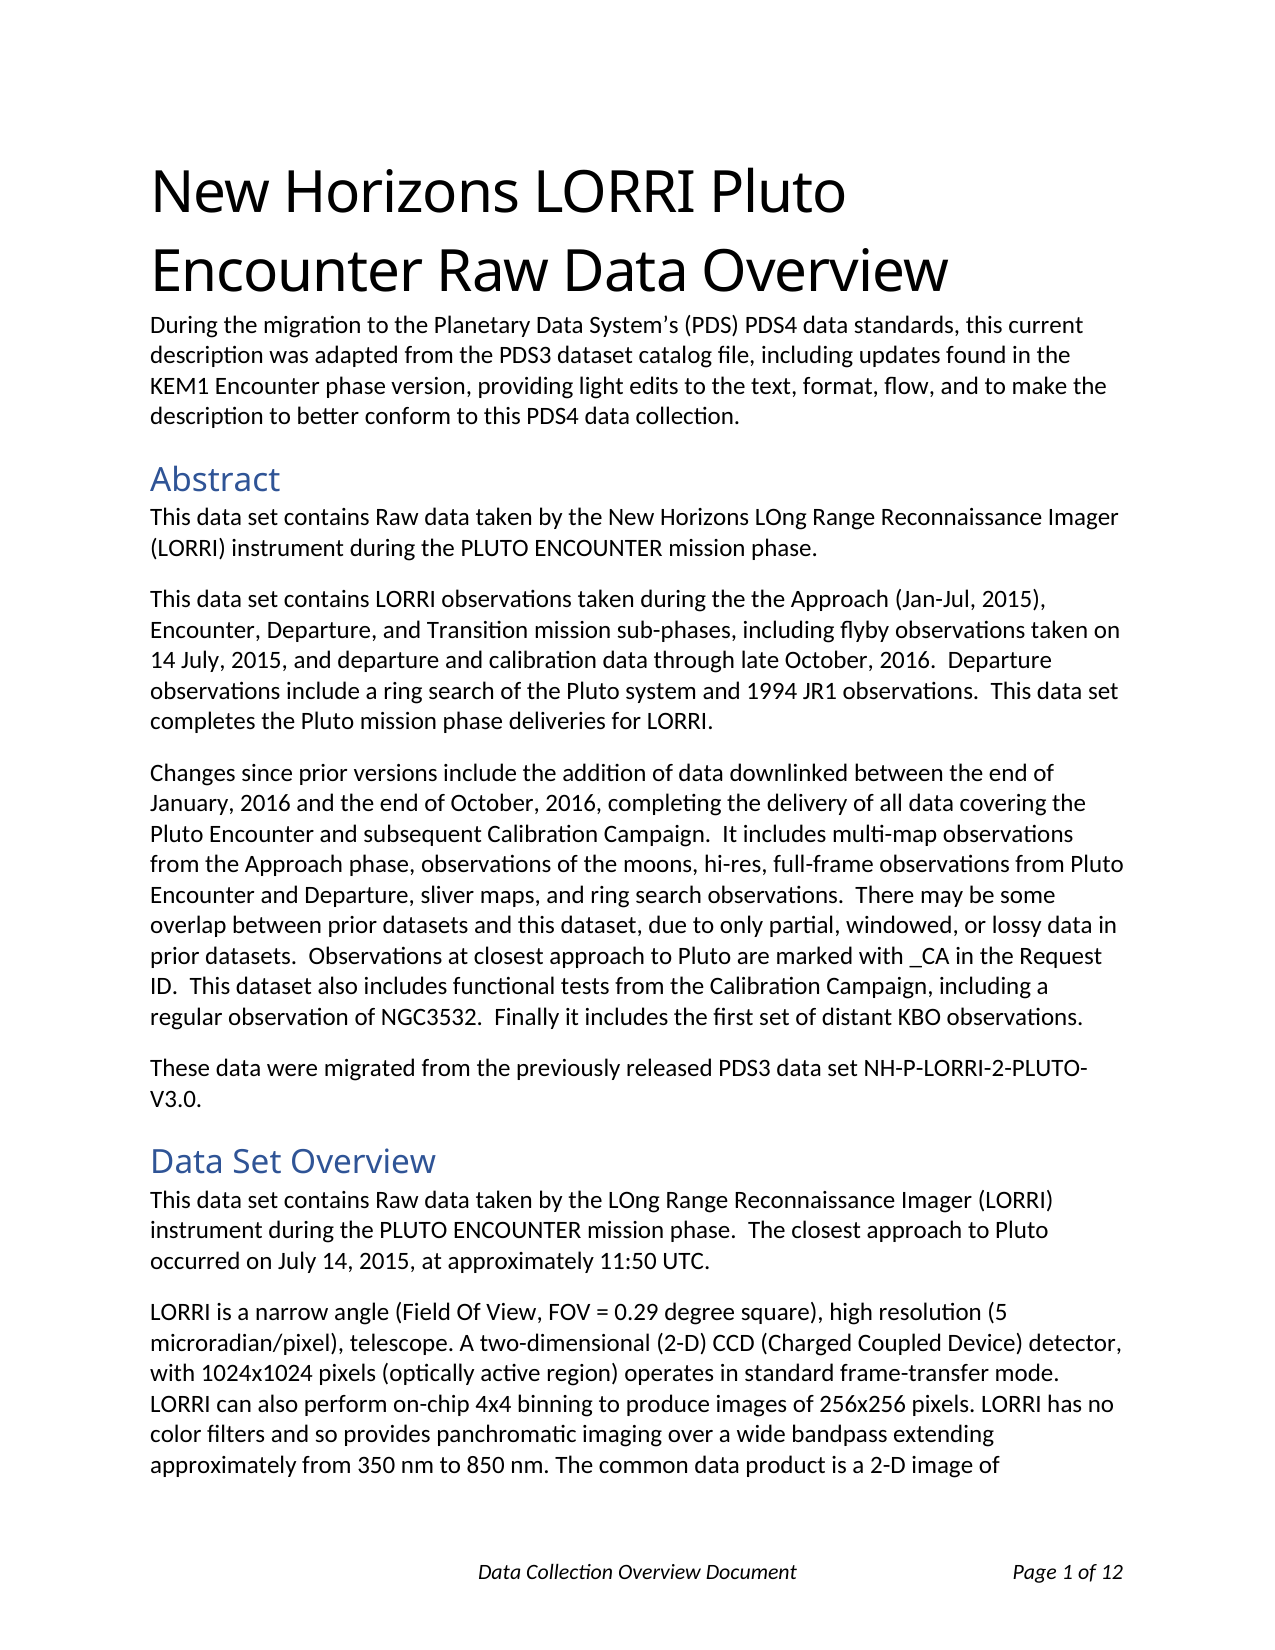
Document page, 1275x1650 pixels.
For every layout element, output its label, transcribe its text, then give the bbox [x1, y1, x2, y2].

text This data set contains LORRI observations taken during the the Approach (Jan-Jul, 2015), Encounter, Departure, and Transition mission sub-phases, including flyby observations taken on 14 July, 2015, and departure and calibration data through late October, 2016. Departure observations include a ring search of the Pluto system and 1994 JR1 observations. This data set completes the Pluto mission phase deliveries for LORRI. [150, 583, 1125, 736]
text This data set contains Raw data taken by the LOng Range Reconnaissance Imager (LORRI) instrument during the PLUTO ENCOUNTER mission phase. The closest approach to Pluto occurred on July 14, 2015, at approximately 11:50 UTC. [150, 1184, 1125, 1275]
title New Horizons LORRI Pluto Encounter Raw Data Overview [150, 150, 1125, 309]
text Changes since prior versions include the addition of data downlinked between the end of January, 2016 and the end of October, 2016, completing the delivery of all data covering the Pluto Encounter and subsequent Calibration Campaign. It includes multi-map observations from the Approach phase, observations of the moons, hi-res, full-frame observations from Pluto Encounter and Departure, sliver maps, and ring search observations. There may be some overlap between prior datasets and this dataset, due to only partial, windowed, or lossy data in prior datasets. Observations at closest approach to Pluto are marked with _CA in the Request ID. This dataset also includes functional tests from the Calibration Campaign, including a regular observation of NGC3532. Finally it includes the first set of distant KBO observations. [150, 757, 1125, 1031]
text These data were migrated from the previously released PDS3 data set NH-P-LORRI-2-PLUTO-V3.0. [150, 1052, 1125, 1113]
subtitle Abstract [150, 456, 1125, 501]
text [150, 1296, 1125, 1479]
text This data set contains Raw data taken by the New Horizons LOng Range Reconnaissance Imager (LORRI) instrument during the PLUTO ENCOUNTER mission phase. [150, 501, 1125, 562]
text During the migration to the Planetary Data System’s (PDS) PDS4 data standards, this current description was adapted from the PDS3 dataset catalog file, including updates found in the KEM1 Encounter phase version, providing light edits to the text, format, flow, and to make the description to better conform to this PDS4 data collection. [150, 309, 1125, 431]
subtitle Data Set Overview [150, 1138, 1125, 1184]
